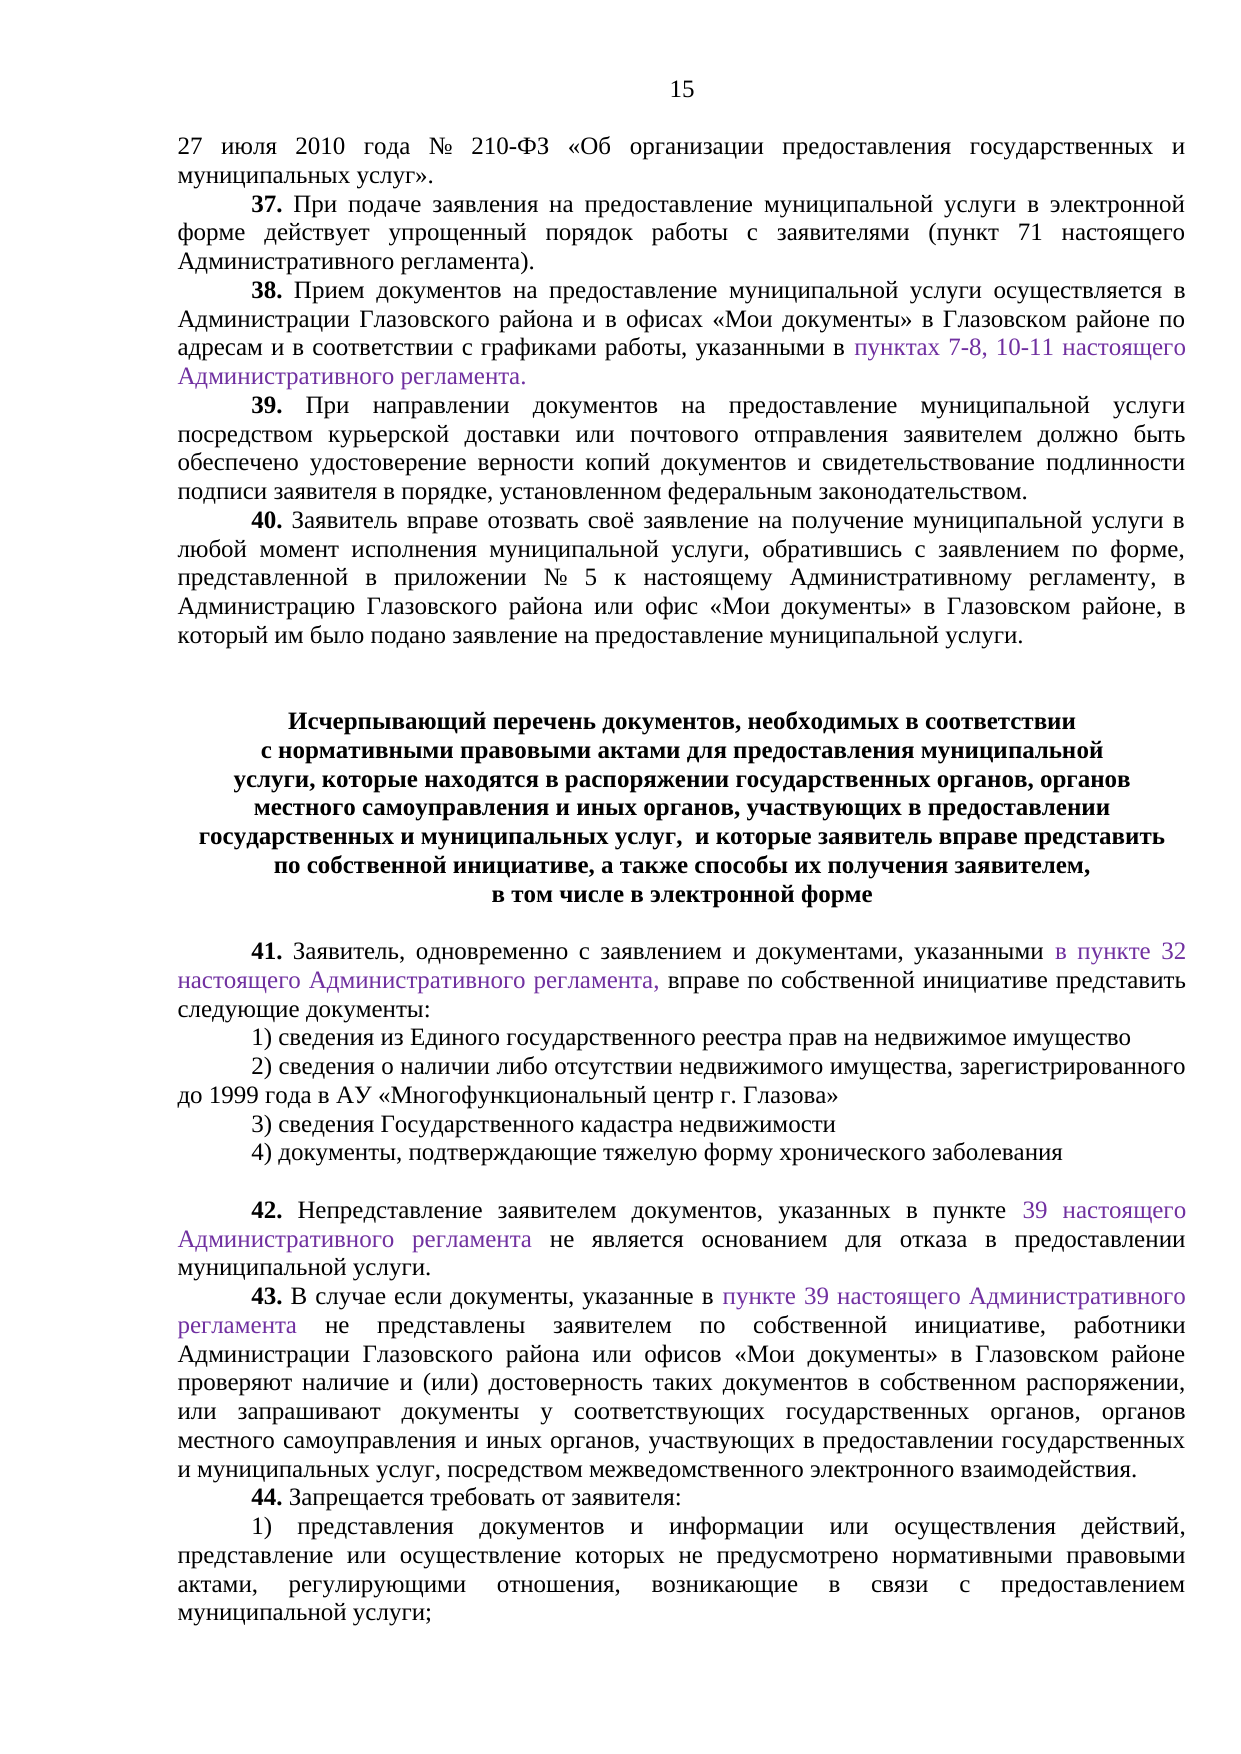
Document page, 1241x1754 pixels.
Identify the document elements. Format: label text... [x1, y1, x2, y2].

text 41. Заявитель, одновременно с заявлением и документами, указанными в пункте 32 настоящего Административного регламента, вправе по собственной инициативе представить следующие документы: [177, 936, 1186, 1022]
text в том числе в электронной форме [177, 879, 1186, 907]
text 40. Заявитель вправе отозвать своё заявление на получение муниципальной услуги в любой момент исполнения муниципальной услуги, обратившись с заявлением по форме, представленной в приложении № 5 к настоящему Административному регламенту, в Администрацию Глазовского района или офис «Мои документы» в Глазовском районе, в который им было подано заявление на предоставление муниципальной услуги. [177, 505, 1186, 649]
text по собственной инициативе, а также способы их получения заявителем, [177, 850, 1186, 879]
text 38. Прием документов на предоставление муниципальной услуги осуществляется в Администрации Глазовского района и в офисах «Мои документы» в Глазовском районе по адресам и в соответствии с графиками работы, указанными в пунктах 7-8, 10-11 настоящего Административного регламента. [177, 275, 1186, 390]
text 39. При направлении документов на предоставление муниципальной услуги посредством курьерской доставки или почтового отправления заявителем должно быть обеспечено удостоверение верности копий документов и свидетельствование подлинности подписи заявителя в порядке, установленном федеральным законодательством. [177, 390, 1186, 505]
text 43. В случае если документы, указанные в пункте 39 настоящего Административного регламента не представлены заявителем по собственной инициативе, работники Администрации Глазовского района или офисов «Мои документы» в Глазовском районе проверяют наличие и (или) достоверность таких документов в собственном распоряжении, или запрашивают документы у соответствующих государственных органов, органов местного самоуправления и иных органов, участвующих в предоставлении государственных и муниципальных услуг, посредством межведомственного электронного взаимодействия. [177, 1281, 1186, 1482]
text 44. Запрещается требовать от заявителя: [177, 1482, 1186, 1511]
text 1) представления документов и информации или осуществления действий, представление или осуществление которых не предусмотрено нормативными правовыми актами, регулирующими отношения, возникающие в связи с предоставлением муниципальной услуги; [177, 1511, 1186, 1626]
text 2) сведения о наличии либо отсутствии недвижимого имущества, зарегистрированного до 1999 года в АУ «Многофункциональный центр г. Глазова» [177, 1051, 1186, 1109]
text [177, 131, 1186, 189]
text Исчерпывающий перечень документов, необходимых в соответствии [177, 706, 1186, 735]
text государственных и муниципальных услуг, и которые заявитель вправе представить [177, 821, 1186, 850]
text услуги, которые находятся в распоряжении государственных органов, органов [177, 764, 1186, 792]
text 4) документы, подтверждающие тяжелую форму хронического заболевания [177, 1137, 1186, 1166]
text 37. При подаче заявления на предоставление муниципальной услуги в электронной форме действует упрощенный порядок работы с заявителями (пункт 71 настоящего Административного регламента). [177, 189, 1186, 275]
text 1) сведения из Единого государственного реестра прав на недвижимое имущество [177, 1022, 1186, 1051]
text с нормативными правовыми актами для предоставления муниципальной [177, 735, 1186, 764]
text 42. Непредставление заявителем документов, указанных в пункте 39 настоящего Административного регламента не является основанием для отказа в предоставлении муниципальной услуги. [177, 1195, 1186, 1281]
text 3) сведения Государственного кадастра недвижимости [177, 1109, 1186, 1137]
text местного самоуправления и иных органов, участвующих в предоставлении [177, 792, 1186, 821]
